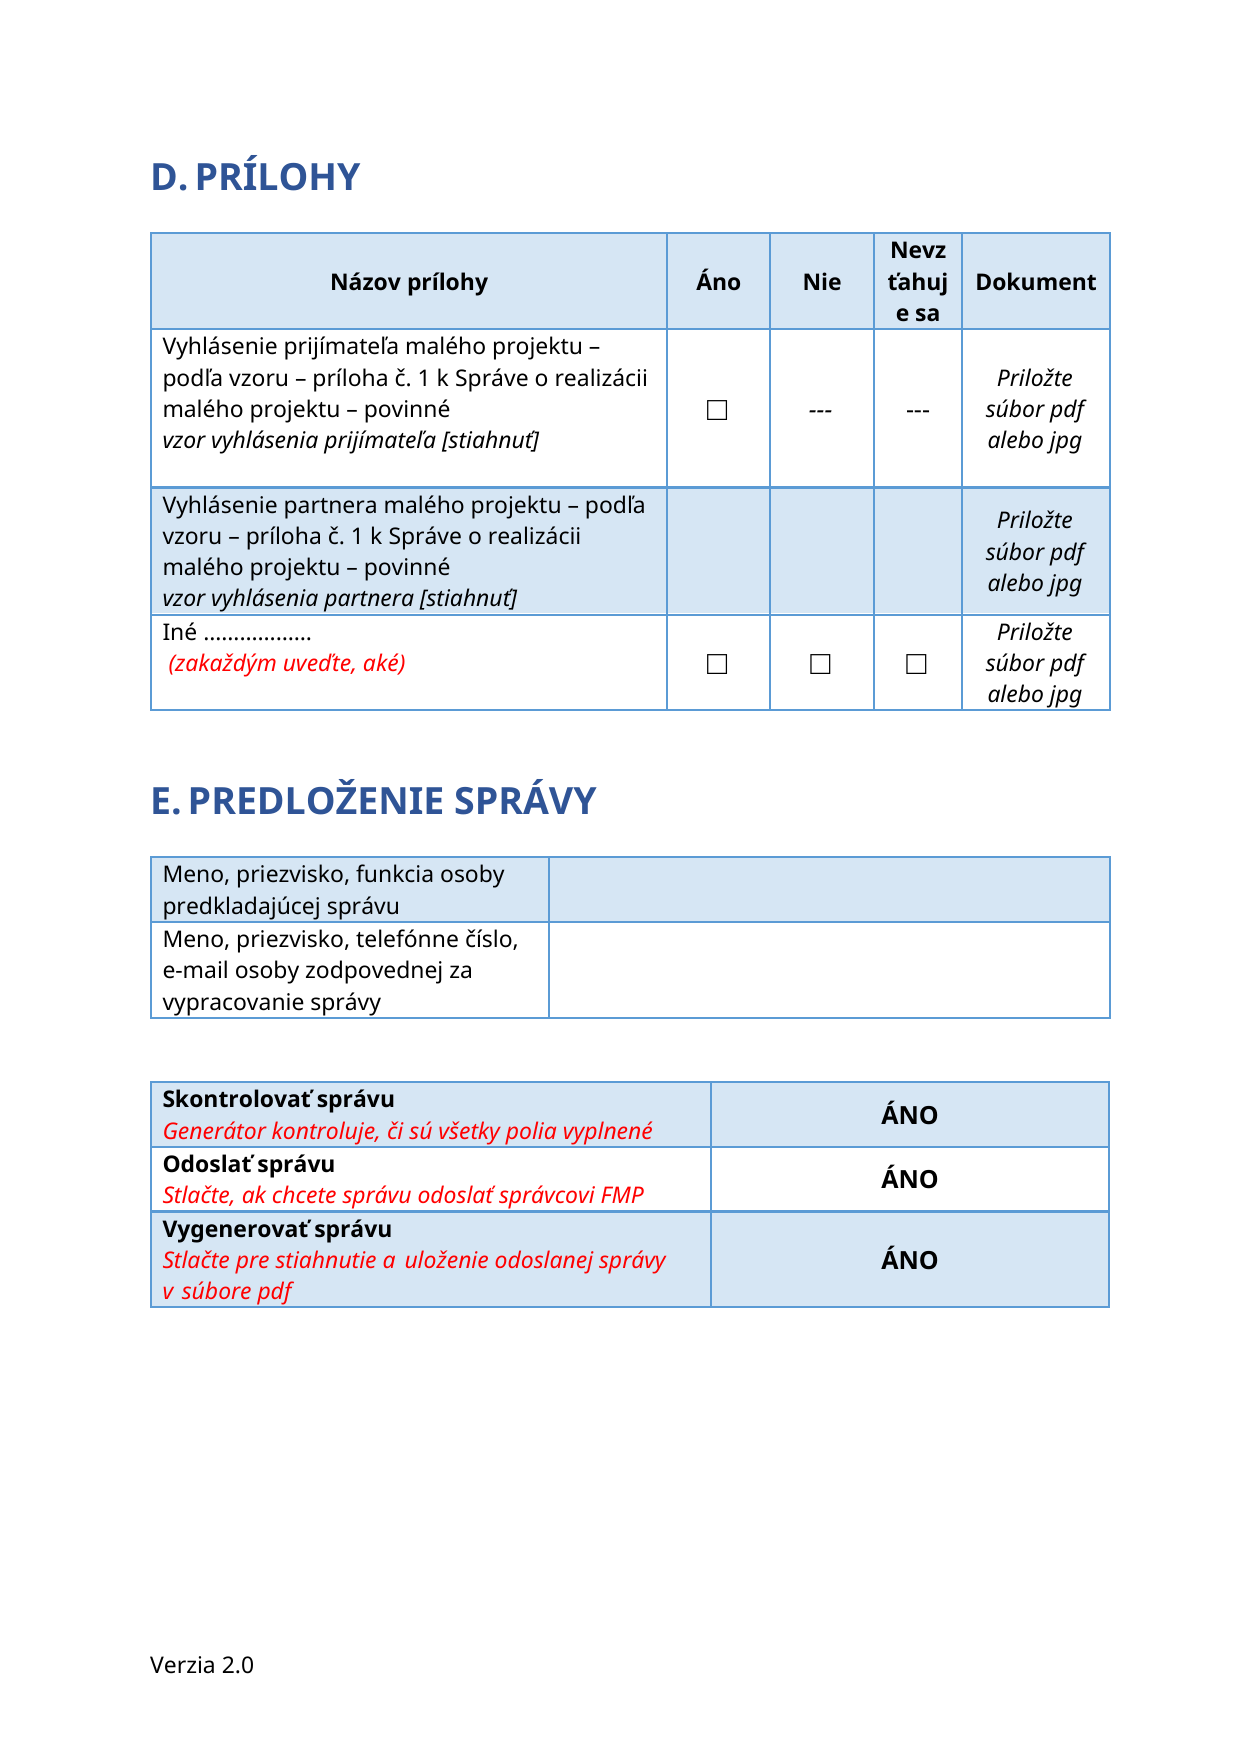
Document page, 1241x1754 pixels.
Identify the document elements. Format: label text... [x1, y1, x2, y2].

table_cell □ [771, 616, 873, 709]
table_header [550, 858, 1109, 921]
list PRÍLOHY [150, 150, 1090, 201]
table_header Názov prílohy [152, 234, 666, 328]
table_cell [875, 489, 961, 613]
table_cell Priložte súbor pdf alebo jpg [963, 489, 1109, 613]
table_header Skontrolovať správu Generátor kontroluje, či sú všetky polia vyplnené [152, 1083, 710, 1146]
table_cell [771, 489, 873, 613]
table_cell Priložte súbor pdf alebo jpg [963, 616, 1109, 709]
table_cell Iné ……………… (zakaždým uveďte, aké) [152, 616, 666, 709]
table_cell ÁNO [712, 1213, 1108, 1306]
table_header Meno, priezvisko, funkcia osoby predkladajúcej správu [152, 858, 548, 921]
table_cell Priložte súbor pdf alebo jpg [963, 330, 1109, 486]
table_cell □ [668, 330, 769, 486]
table_cell □ [875, 616, 961, 709]
table_header Nevzťahuje sa [875, 234, 961, 328]
table_cell [550, 923, 1109, 1017]
table_header Nie [771, 234, 873, 328]
table_cell --- [771, 330, 873, 486]
table_cell Meno, priezvisko, telefónne číslo, e-mail osoby zodpovednej za vypracovanie správy [152, 923, 548, 1017]
list PREDLOŽENIE SPRÁVY [150, 774, 1090, 825]
table_cell Vyhlásenie partnera malého projektu – podľa vzoru – príloha č. 1 k Správe o realizácii malého projektu – povinné vzor vyhlásenia partnera [stiahnuť] [152, 489, 666, 613]
table_cell ÁNO [712, 1148, 1108, 1210]
table_cell Vyhlásenie prijímateľa malého projektu – podľa vzoru – príloha č. 1 k Správe o realizácii malého projektu – povinné vzor vyhlásenia prijímateľa [stiahnuť] [152, 330, 666, 486]
table_header Áno [668, 234, 769, 328]
table_cell Odoslať správu Stlačte, ak chcete správu odoslať správcovi FMP [152, 1148, 710, 1210]
table_cell Vygenerovať správu Stlačte pre stiahnutie a uloženie odoslanej správy v súbore pdf [152, 1213, 710, 1306]
table_cell □ [668, 616, 769, 709]
table_cell --- [875, 330, 961, 486]
table_header Dokument [963, 234, 1109, 328]
table_header ÁNO [712, 1083, 1108, 1146]
table_cell [668, 489, 769, 613]
